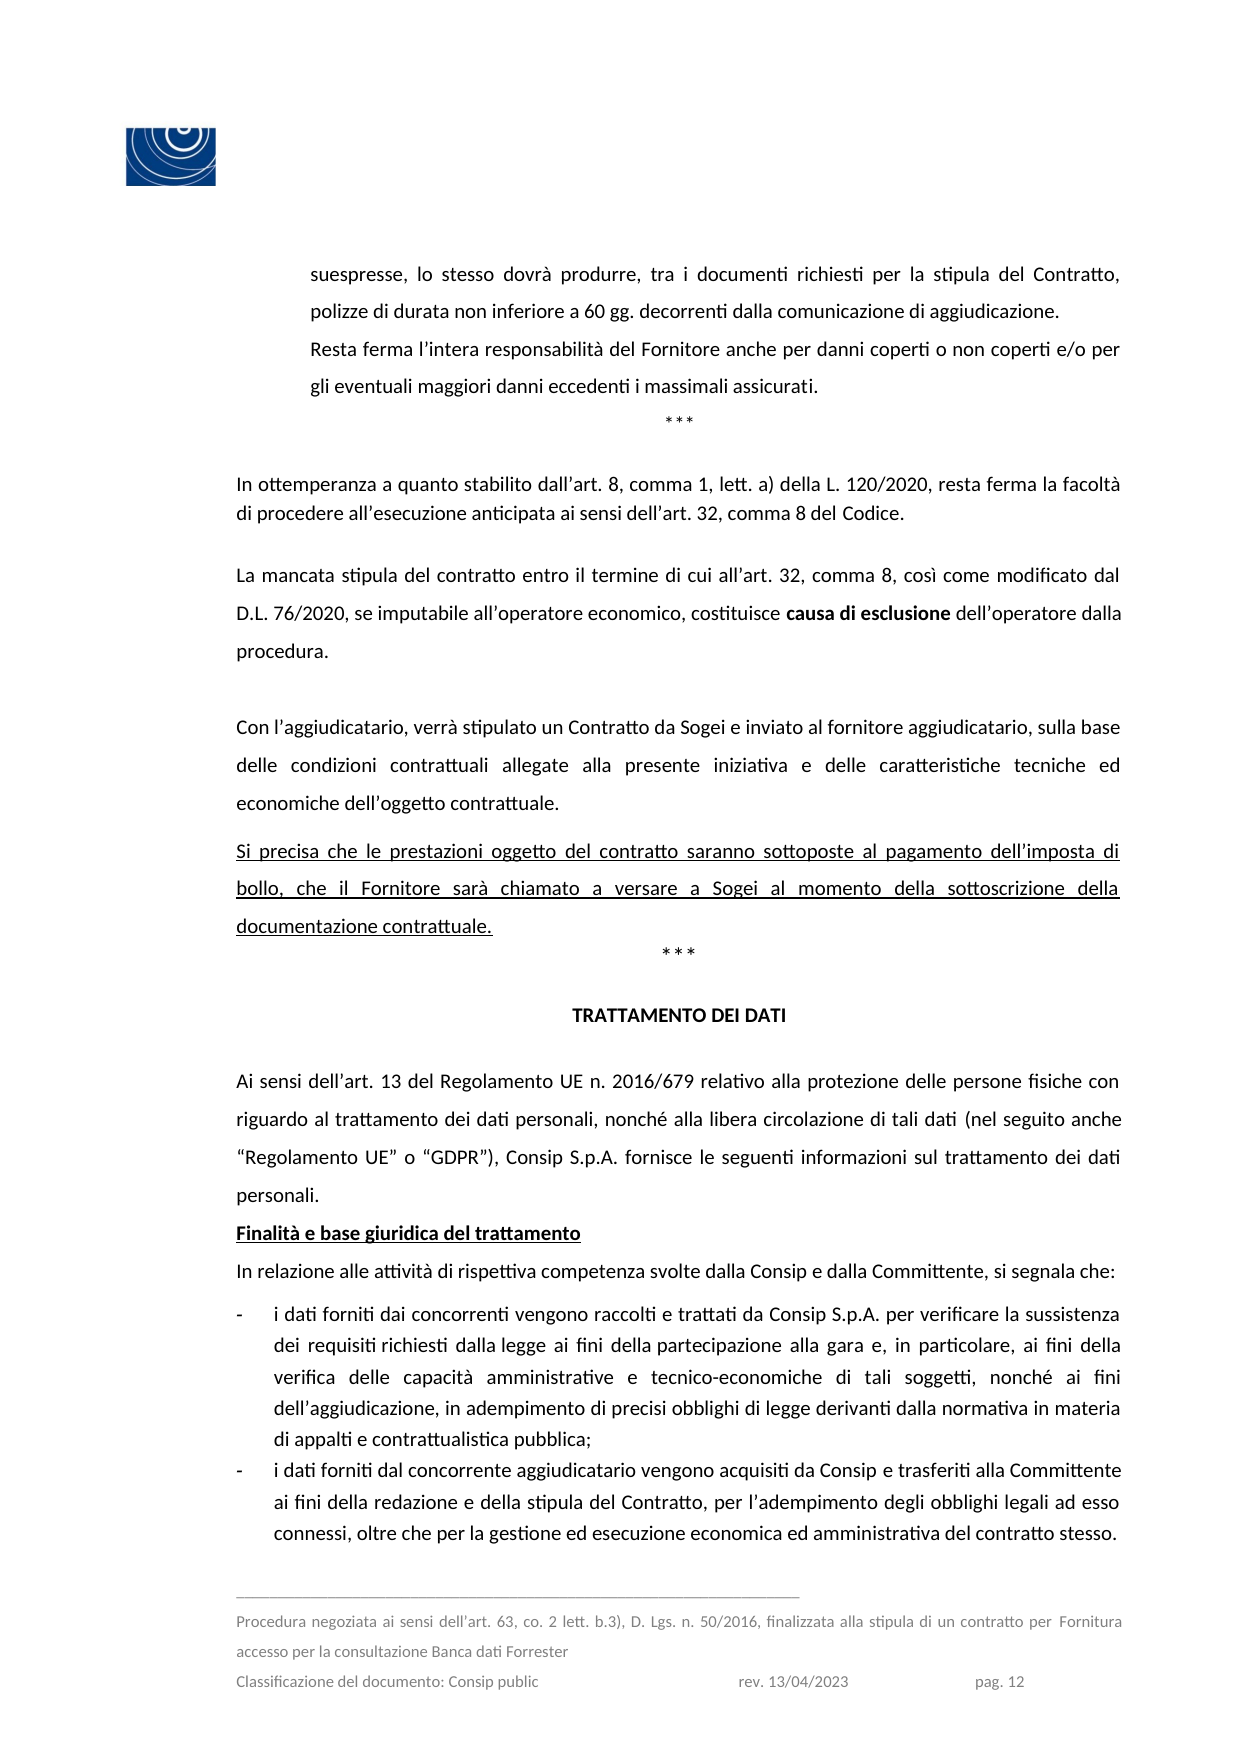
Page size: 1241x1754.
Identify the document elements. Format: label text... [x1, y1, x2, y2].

text In relazione alle attività di rispettiva competenza svolte dalla Consip e dalla Committente, si segnala che: [236, 1258, 1122, 1284]
picture [0, 0, 216, 185]
list i dati forniti dal concorrente aggiudicatario vengono acquisiti da Consip e trasferiti alla Committente ai fini della redazione e della stipula del Contratto, per l’adempimento degli obblighi legali ad esso connessi, oltre che per la gestione ed esecuzione economica ed amministrativa del contratto stesso. [236, 1453, 1122, 1547]
text Si precisa che le prestazioni oggetto del contratto saranno sottoposte al pagamento dell’imposta di bollo, che il Fornitore sarà chiamato a versare a Sogei al momento della sottoscrizione della documentazione contrattuale. [236, 899, 1120, 941]
text Finalità e base giuridica del trattamento [236, 1220, 1122, 1246]
text Ai sensi dell’art. 13 del Regolamento UE n. 2016/679 relativo alla protezione delle persone fisiche con riguardo al trattamento dei dati personali, nonché alla libera circolazione di tali dati (nel seguito anche “Regolamento UE” o “GDPR”), Consip S.p.A. fornisce le seguenti informazioni sul trattamento dei dati personali. [236, 1068, 1122, 1208]
text Si precisa che le prestazioni oggetto del contratto saranno sottoposte al pagamento dell’imposta di bollo, che il Fornitore sarà chiamato a versare a Sogei al momento della sottoscrizione della documentazione contrattuale. [236, 861, 1120, 897]
text La mancata stipula del contratto entro il termine di cui all’art. 32, comma 8, così come modificato dal D.L. 76/2020, se imputabile all’operatore economico, costituisce causa di esclusione dell’operatore dalla procedura. [236, 562, 1122, 664]
text Con l’aggiudicatario, verrà stipulato un Contratto da Sogei e inviato al fornitore aggiudicatario, sulla base delle condizioni contrattuali allegate alla presente iniziativa e delle caratteristiche tecniche ed economiche dell’oggetto contrattuale. [236, 714, 1122, 816]
text *** [236, 401, 1122, 438]
text Si precisa che le prestazioni oggetto del contratto saranno sottoposte al pagamento dell’imposta di bollo, che il Fornitore sarà chiamato a versare a Sogei al momento della sottoscrizione della documentazione contrattuale. [236, 828, 1120, 860]
text TRATTAMENTO DEI DATI [236, 993, 1122, 1030]
text *** [236, 941, 1120, 972]
text In ottemperanza a quanto stabilito dall’art. 8, comma 1, lett. a) della L. 120/2020, resta ferma la facoltà di procedere all’esecuzione anticipata ai sensi dell’art. 32, comma 8 del Codice. [236, 468, 1122, 526]
list i dati forniti dai concorrenti vengono raccolti e trattati da Consip S.p.A. per verificare la sussistenza dei requisiti richiesti dalla legge ai fini della partecipazione alla gara e, in particolare, ai fini della verifica delle capacità amministrative e tecnico-economiche di tali soggetti, nonché ai fini dell’aggiudicazione, in adempimento di precisi obblighi di legge derivanti dalla normativa in materia di appalti e contrattualistica pubblica; [236, 1297, 1122, 1453]
text Resta ferma l’intera responsabilità del Fornitore anche per danni coperti o non coperti e/o per gli eventuali maggiori danni eccedenti i massimali assicurati. [310, 326, 1122, 401]
